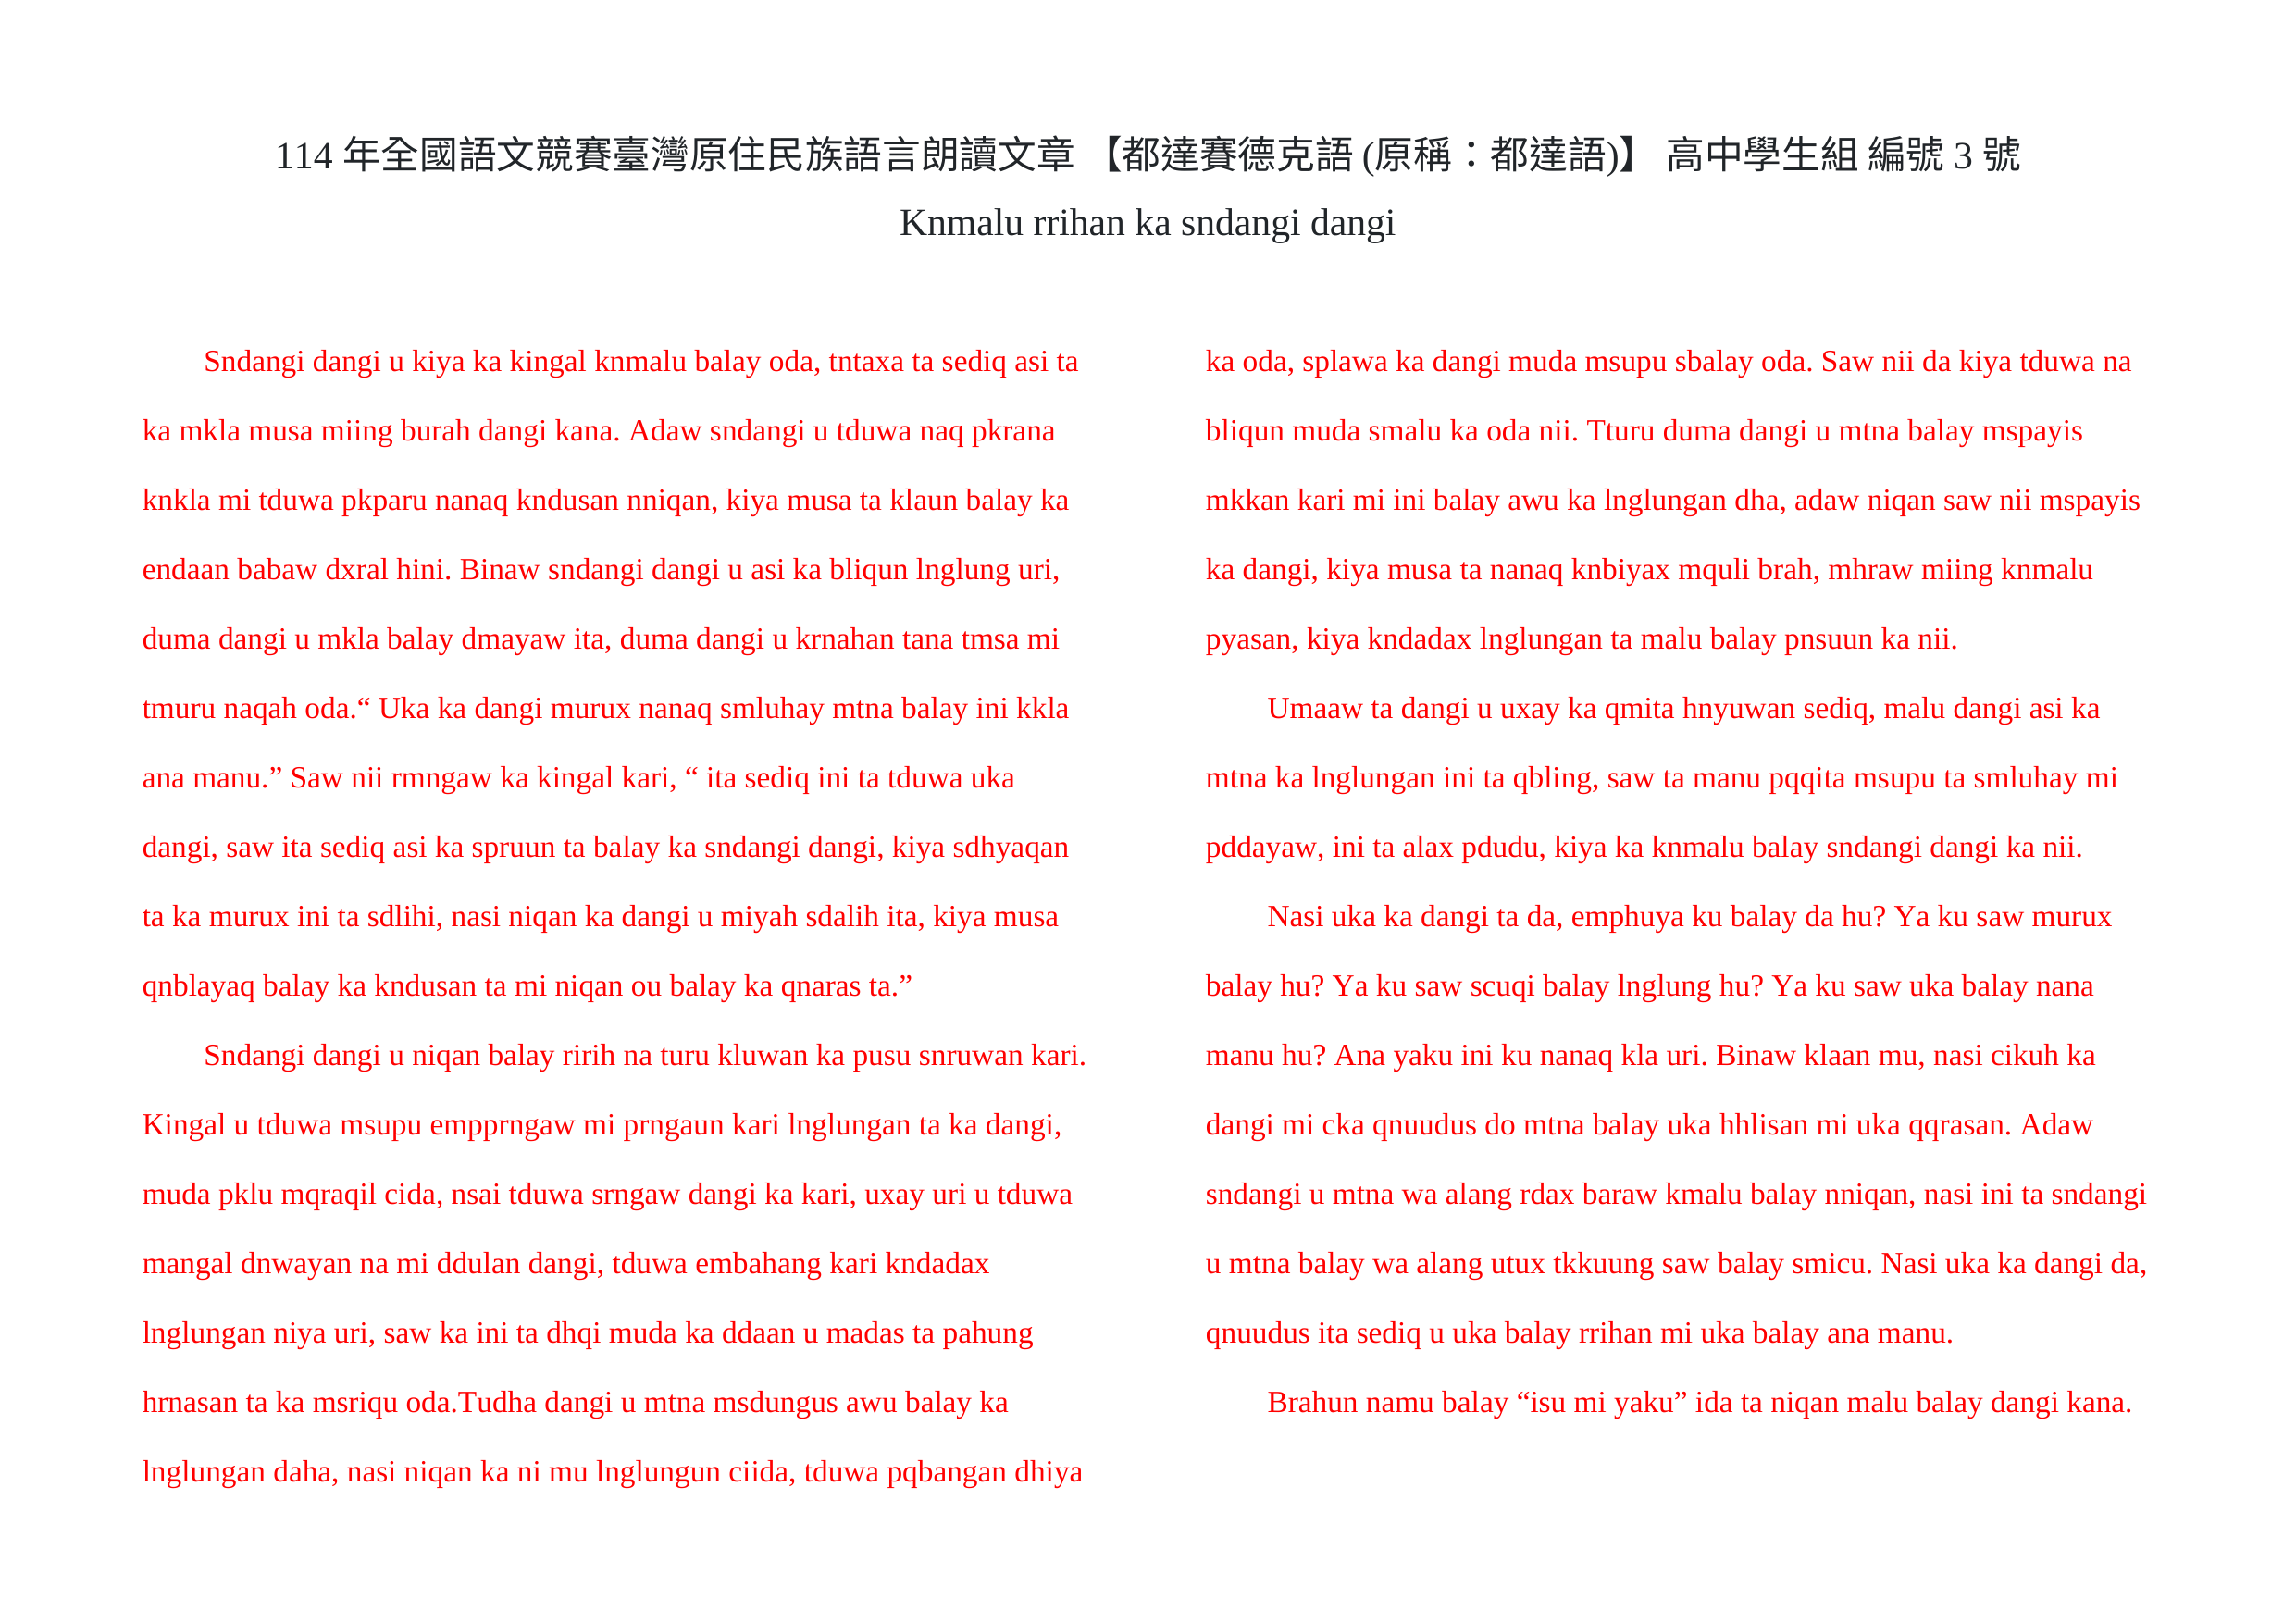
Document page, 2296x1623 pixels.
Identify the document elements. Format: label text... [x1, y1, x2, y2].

text 114 年全國語文競賽臺灣原住民族語言朗讀文章 【都達賽德克語 (原稱：都達語)】 高中學生組 編號 3 號 [142, 118, 2153, 187]
text Sndangi dangi u niqan balay ririh na turu kluwan ka pusu snruwan kari. Kingal u tduwa msupu empprngaw mi prngaun kari lnglungan ta ka dangi, muda pklu mqraqil cida, nsai tduwa srngaw dangi ka kari, uxay uri u tduwa mangal dnwayan na mi ddulan dangi, tduwa embahang kari kndadax lnglungan niya uri, saw ka ini ta dhqi muda ka ddaan u madas ta pahung hrnasan ta ka msriqu oda.Tudha dangi u mtna msdungus awu balay ka lnglungan daha, nasi niqan ka ni mu lnglungun ciida, tduwa pqbangan dhiya ka oda, splawa ka dangi muda msupu sbalay oda. Saw nii da kiya tduwa na bliqun muda smalu ka oda nii. Tturu duma dangi u mtna balay mspayis mkkan kari mi ini balay awu ka lnglungan dha, adaw niqan saw nii mspayis ka dangi, kiya musa ta nanaq knbiyax mquli brah, mhraw miing knmalu pyasan, kiya kndadax lnglungan ta malu balay pnsuun ka nii. [1206, 326, 2153, 673]
text Sndangi dangi u kiya ka kingal knmalu balay oda, tntaxa ta sediq asi ta ka mkla musa miing burah dangi kana. Adaw sndangi u tduwa naq pkrana knkla mi tduwa pkparu nanaq kndusan nniqan, kiya musa ta klaun balay ka endaan babaw dxral hini. Binaw sndangi dangi u asi ka bliqun lnglung uri, duma dangi u mkla balay dmayaw ita, duma dangi u krnahan tana tmsa mi tmuru naqah oda.“ Uka ka dangi murux nanaq smluhay mtna balay ini kkla ana manu.” Saw nii rmngaw ka kingal kari, “ ita sediq ini ta tduwa uka dangi, saw ita sediq asi ka spruun ta balay ka sndangi dangi, kiya sdhyaqan ta ka murux ini ta sdlihi, nasi niqan ka dangi u miyah sdalih ita, kiya musa qnblayaq balay ka kndusan ta mi niqan ou balay ka qnaras ta.” [142, 326, 1090, 1020]
text Umaaw ta dangi u uxay ka qmita hnyuwan sediq, malu dangi asi ka mtna ka lnglungan ini ta qbling, saw ta manu pqqita msupu ta smluhay mi pddayaw, ini ta alax pdudu, kiya ka knmalu balay sndangi dangi ka nii. [1206, 673, 2153, 881]
text Sndangi dangi u niqan balay ririh na turu kluwan ka pusu snruwan kari. Kingal u tduwa msupu empprngaw mi prngaun kari lnglungan ta ka dangi, muda pklu mqraqil cida, nsai tduwa srngaw dangi ka kari, uxay uri u tduwa mangal dnwayan na mi ddulan dangi, tduwa embahang kari kndadax lnglungan niya uri, saw ka ini ta dhqi muda ka ddaan u madas ta pahung hrnasan ta ka msriqu oda.Tudha dangi u mtna msdungus awu balay ka lnglungan daha, nasi niqan ka ni mu lnglungun ciida, tduwa pqbangan dhiya ka oda, splawa ka dangi muda msupu sbalay oda. Saw nii da kiya tduwa na bliqun muda smalu ka oda nii. Tturu duma dangi u mtna balay mspayis mkkan kari mi ini balay awu ka lnglungan dha, adaw niqan saw nii mspayis ka dangi, kiya musa ta nanaq knbiyax mquli brah, mhraw miing knmalu pyasan, kiya kndadax lnglungan ta malu balay pnsuun ka nii. [142, 1020, 1090, 1505]
text Nasi uka ka dangi ta da, emphuya ku balay da hu? Ya ku saw murux balay hu? Ya ku saw scuqi balay lnglung hu? Ya ku saw uka balay nana manu hu? Ana yaku ini ku nanaq kla uri. Binaw klaan mu, nasi cikuh ka dangi mi cka qnuudus do mtna balay uka hhlisan mi uka qqrasan. Adaw sndangi u mtna wa alang rdax baraw kmalu balay nniqan, nasi ini ta sndangi u mtna balay wa alang utux tkkuung saw balay smicu. Nasi uka ka dangi da, qnuudus ita sediq u uka balay rrihan mi uka balay ana manu. [1206, 881, 2153, 1367]
text Knmalu rrihan ka sndangi dangi [142, 187, 2153, 256]
text Brahun namu balay “isu mi yaku” ida ta niqan malu balay dangi kana. [1206, 1367, 2153, 1436]
